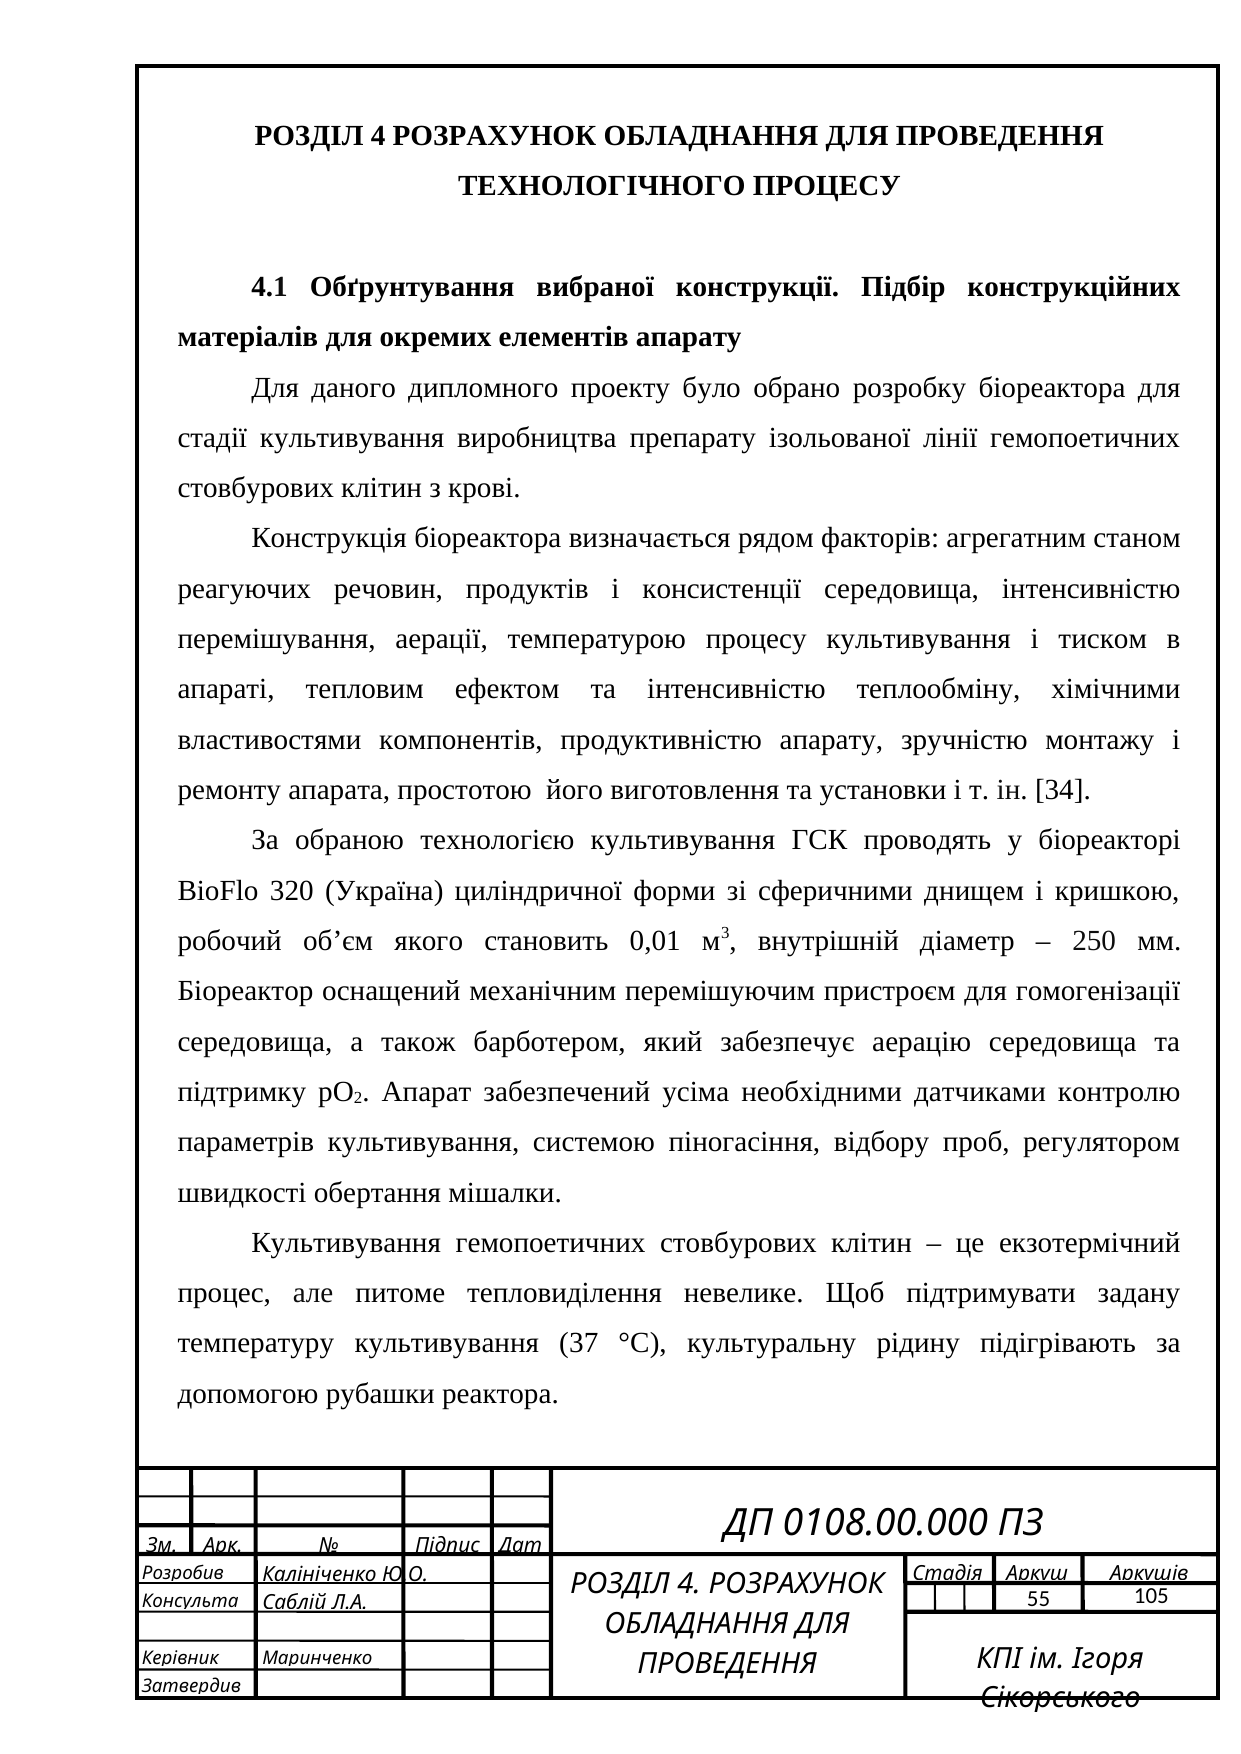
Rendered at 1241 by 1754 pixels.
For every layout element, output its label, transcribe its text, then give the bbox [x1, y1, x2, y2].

text Культивування гемопоетичних стовбурових клітин – це екзотермічний процес, але питоме тепловиділення невелике. Щоб підтримувати задану температуру культивування (37 °С), культуральну рідину підігрівають за допомогою рубашки реактора. [177, 1225, 1181, 1409]
text Конструкція біореактора визначається рядом факторів: агрегатним станом реагуючих речовин, продуктів і консистенції середовища, інтенсивністю перемішування, аерації, температурою процесу культивування і тиском в апараті, тепловим ефектом та інтенсивністю теплообміну, хімічними властивостями компонентів, продуктивністю апарату, зручністю монтажу і ремонту апарата, простотою його виготовлення та установки і т. ін. [34]. [177, 521, 1181, 806]
text Для даного дипломного проекту було обрано розробку біореактора для стадії культивування виробництва препарату ізольованої лінії гемопоетичних стовбурових клітин з крові. [177, 370, 1181, 504]
text За обраною технологією культивування ГСК проводять у біореакторі BioFlo 320 (Україна) циліндричної форми зі сферичними днищем і кришкою, робочий об’єм якого становить 0,01 м3, внутрішній діаметр – 250 мм. Біореактор оснащений механічним перемішуючим пристроєм для гомогенізації середовища, а також барботером, який забезпечує аерацію середовища та підтримку рО2. Апарат забезпечений усіма необхідними датчиками контролю параметрів культивування, системою піногасіння, відбору проб, регулятором швидкості обертання мішалки. [177, 822, 1181, 1208]
text 4.1 Обґрунтування вибраної конструкції. Підбір конструкційних матеріалів для окремих елементів апарату [177, 269, 1181, 353]
text РОЗДІЛ 4 РОЗРАХУНОК ОБЛАДНАННЯ ДЛЯ ПРОВЕДЕННЯ ТЕХНОЛОГІЧНОГО ПРОЦЕСУ [177, 118, 1181, 202]
